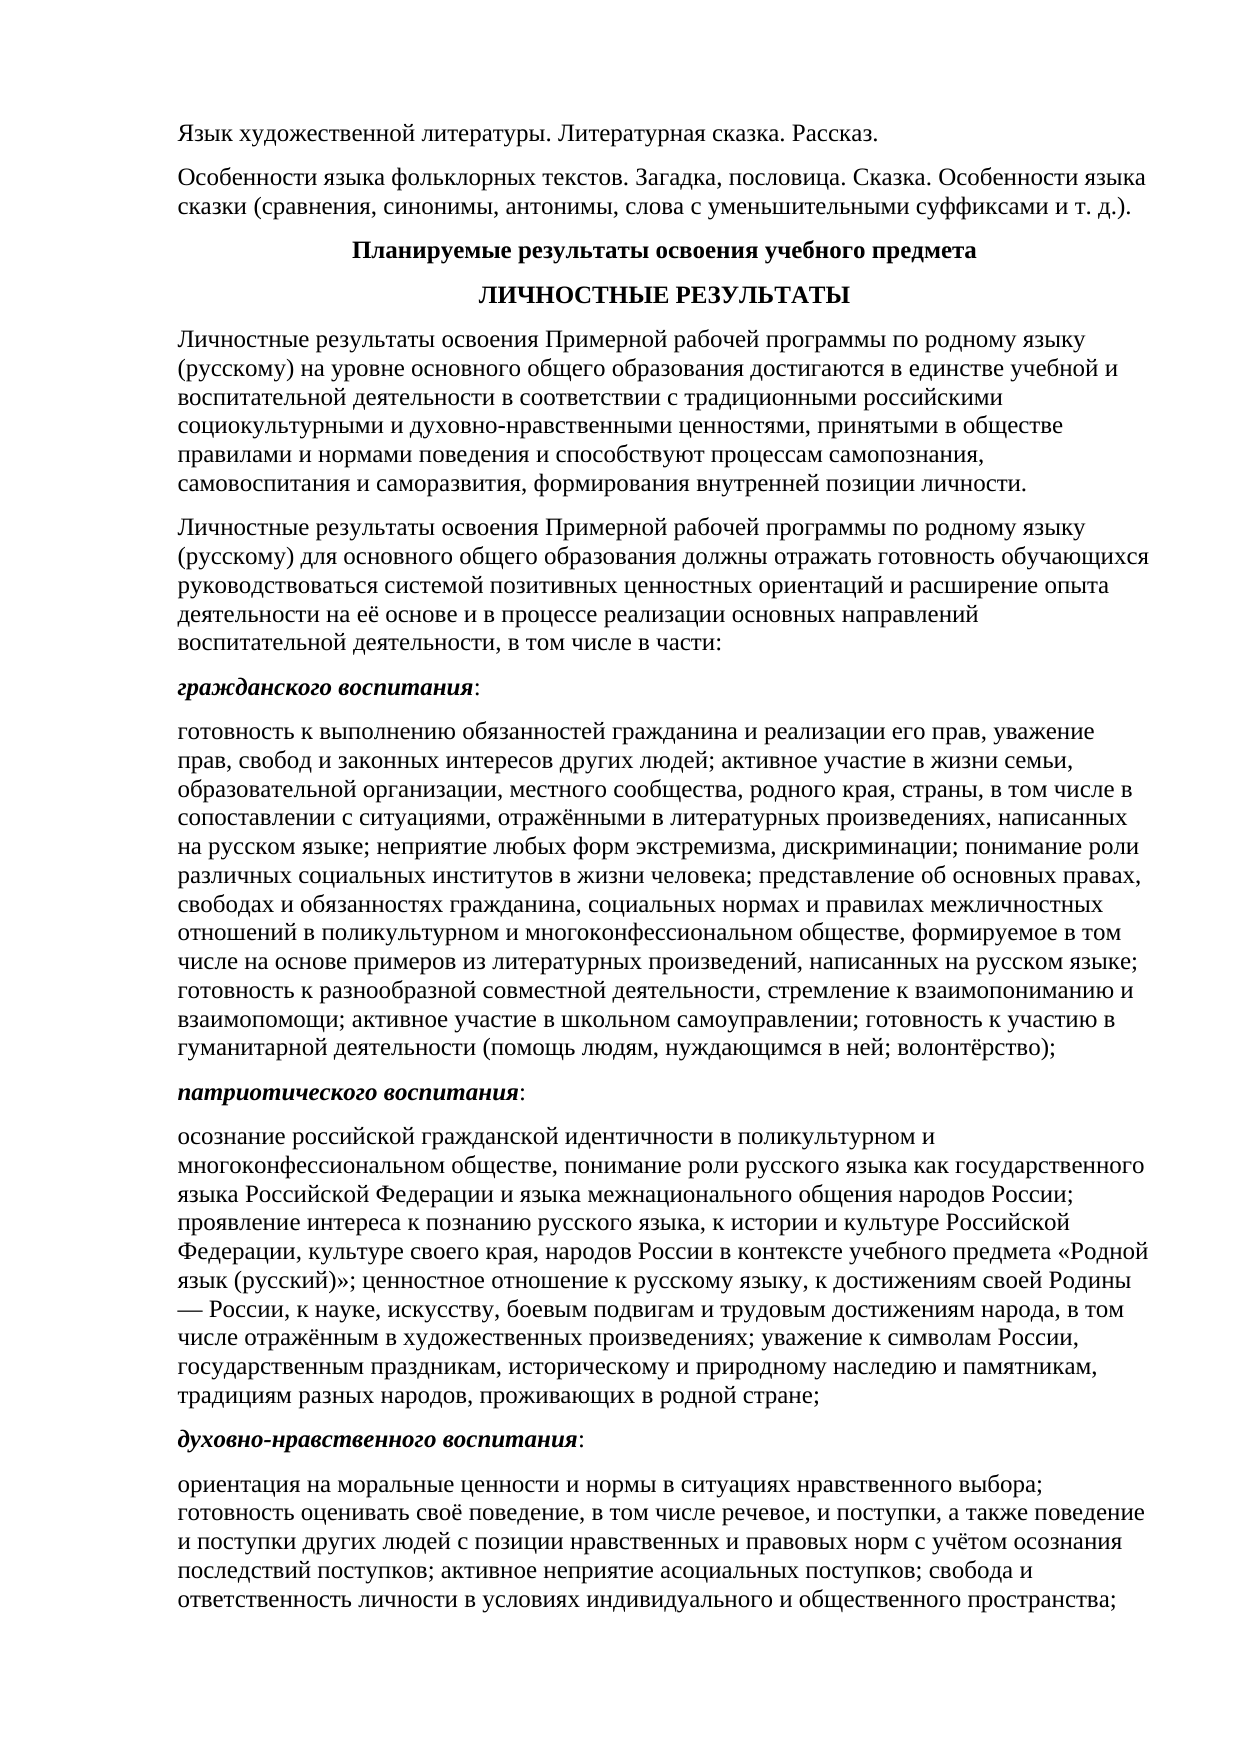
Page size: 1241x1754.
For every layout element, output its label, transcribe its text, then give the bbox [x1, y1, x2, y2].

text Личностные результаты освоения Примерной рабочей программы по родному языку (русскому) на уровне основного общего образования достигаются в единстве учебной и воспитательной деятельности в соответствии с традиционными российскими социокультурными и духовно-нравственными ценностями, принятыми в обществе правилами и нормами поведения и способствуют процессам самопознания, самовоспитания и саморазвития, формирования внутренней позиции личности. [177, 324, 1152, 497]
text осознание российской гражданской идентичности в поликультурном и многоконфессиональном обществе, понимание роли русского языка как государственного языка Российской Федерации и языка межнационального общения народов России; проявление интереса к познанию русского языка, к истории и культуре Российской Федерации, культуре своего края, народов России в контексте учебного предмета «Родной язык (русский)»; ценностное отношение к русскому языку, к достижениям своей Родины — России, к науке, искусству, боевым подвигам и трудовым достижениям народа, в том числе отражённым в художественных произведениях; уважение к символам России, государственным праздникам, историческому и природному наследию и памятникам, традициям разных народов, проживающих в родной стране; [177, 1121, 1152, 1409]
text Личностные результаты освоения Примерной рабочей программы по родному языку (русскому) для основного общего образования должны отражать готовность обучающихся руководствоваться системой позитивных ценностных ориентаций и расширение опыта деятельности на её основе и в процессе реализации основных направлений воспитательной деятельности, в том числе в части: [177, 512, 1152, 656]
text ориентация на моральные ценности и нормы в ситуациях нравственного выбора; готовность оценивать своё поведение, в том числе речевое, и поступки, а также поведение и поступки других людей с позиции нравственных и правовых норм с учётом осознания последствий поступков; активное неприятие асоциальных поступков; свобода и ответственность личности в условиях индивидуального и общественного пространства; [177, 1469, 1152, 1612]
text Особенности языка фольклорных текстов. Загадка, пословица. Сказка. Особенности языка сказки (сравнения, синонимы, антонимы, слова с уменьшительными суффиксами и т. д.). [177, 162, 1152, 220]
text готовность к выполнению обязанностей гражданина и реализации его прав, уважение прав, свобод и законных интересов других людей; активное участие в жизни семьи, образовательной организации, местного сообщества, родного края, страны, в том числе в сопоставлении с ситуациями, отражёнными в литературных произведениях, написанных на русском языке; неприятие любых форм экстремизма, дискриминации; понимание роли различных социальных институтов в жизни человека; представление об основных правах, свободах и обязанностях гражданина, социальных нормах и правилах межличностных отношений в поликультурном и многоконфессиональном обществе, формируемое в том числе на основе примеров из литературных произведений, написанных на русском языке; готовность к разнообразной совместной деятельности, стремление к взаимопониманию и взаимопомощи; активное участие в школьном самоуправлении; готовность к участию в гуманитарной деятельности (помощь людям, нуждающимся в ней; волонтёрство); [177, 716, 1152, 1061]
text духовно-нравственного воспитания: [177, 1424, 1152, 1453]
text ЛИЧНОСТНЫЕ РЕЗУЛЬТАТЫ [177, 280, 1152, 309]
text Планируемые результаты освоения учебного предмета [177, 236, 1152, 264]
text гражданского воспитания: [177, 672, 1152, 701]
text Язык художественной литературы. Литературная сказка. Рассказ. [177, 118, 1152, 147]
text патриотического воспитания: [177, 1077, 1152, 1106]
